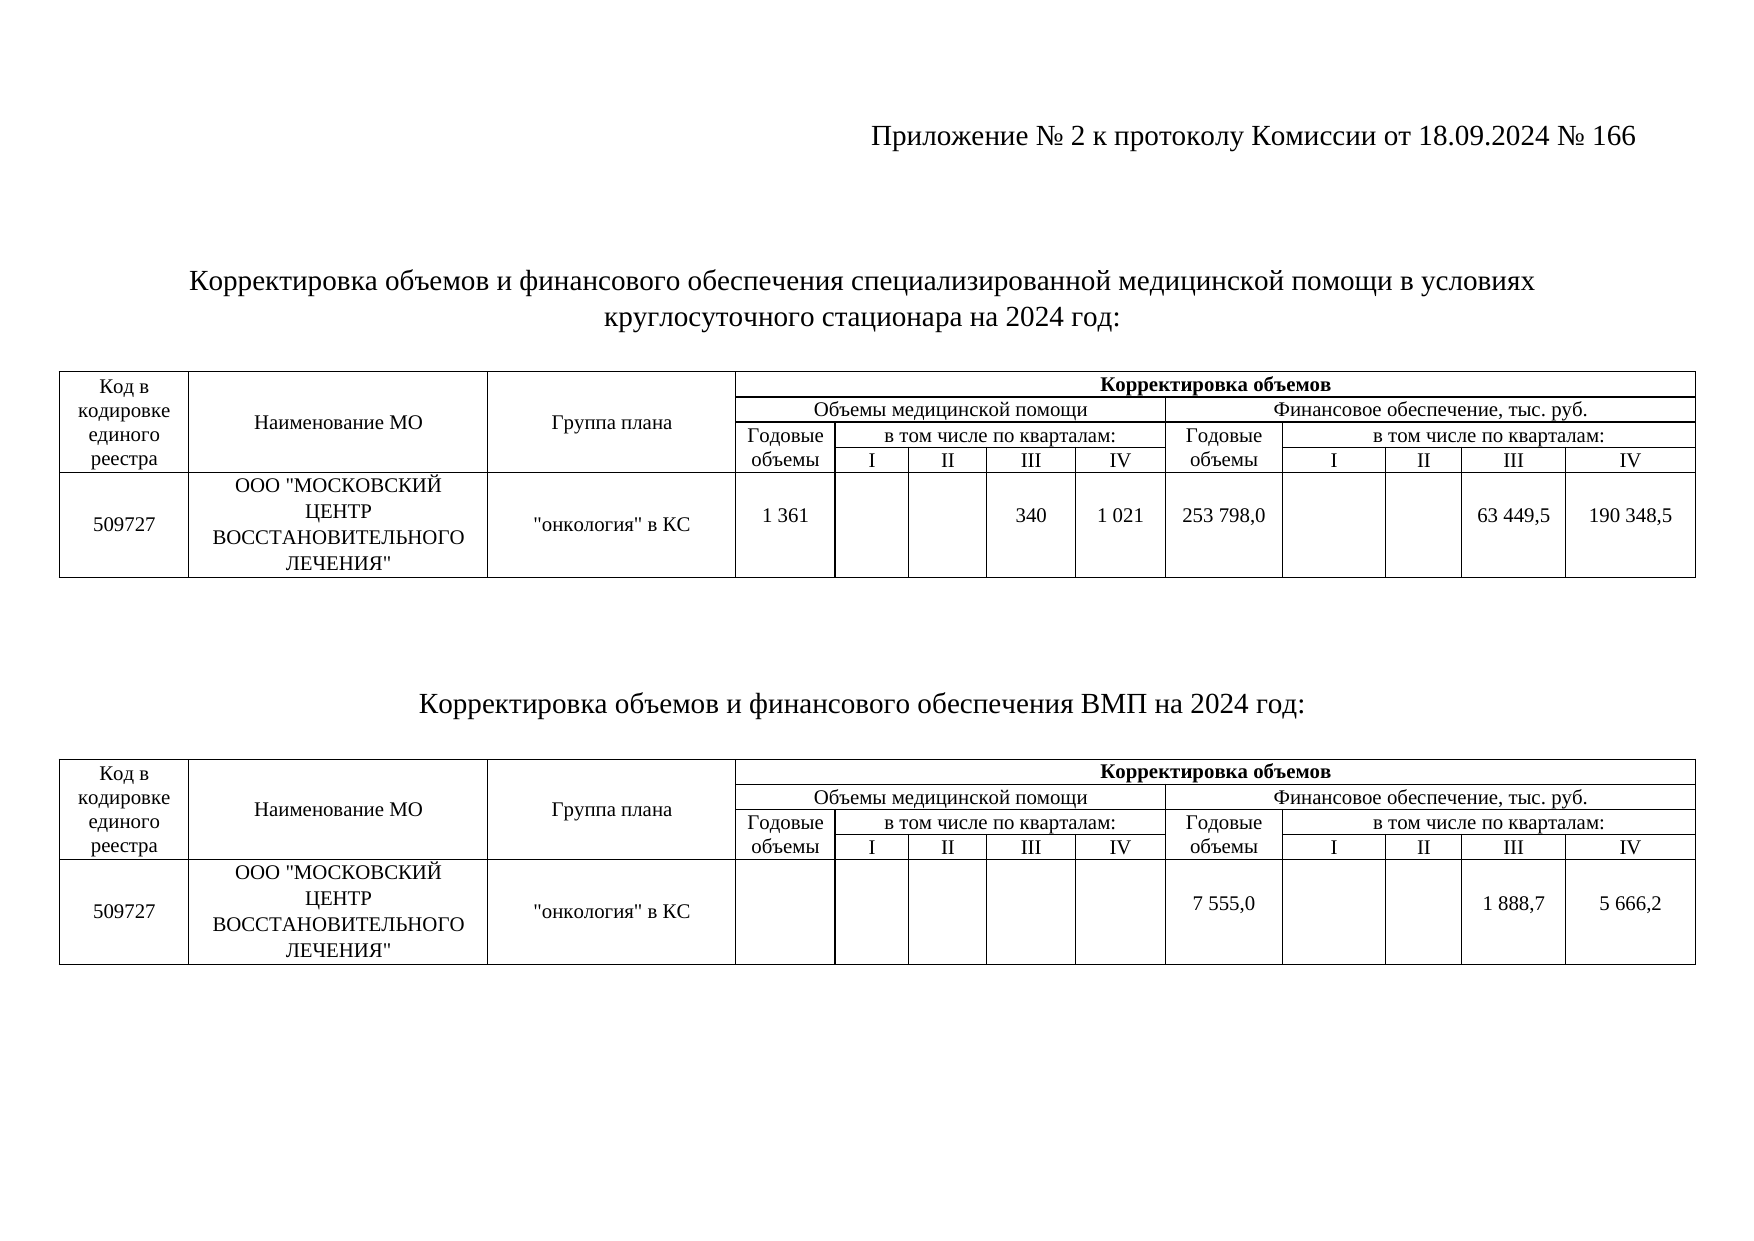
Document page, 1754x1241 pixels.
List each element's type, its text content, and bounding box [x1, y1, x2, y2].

text Корректировка объемов и финансового обеспечения специализированной медицинской помощи в условиях круглосуточного стационара на 2024 год: [89, 263, 1636, 332]
table_cell [836, 473, 908, 577]
table_cell Годовые объемы [1166, 423, 1282, 472]
table_cell II [1386, 448, 1461, 472]
table_header Корректировка объемов [736, 760, 1695, 783]
table_cell I [836, 835, 908, 859]
table_cell "онкология" в КС [488, 473, 735, 577]
table_cell II [1386, 835, 1461, 859]
table_cell IV [1076, 835, 1165, 859]
table_header Наименование МО [189, 372, 487, 472]
table_cell 509727 [60, 473, 188, 577]
table_cell Годовые объемы [736, 423, 834, 472]
table_cell 253 798,0 [1166, 473, 1282, 577]
table_cell III [1462, 448, 1565, 472]
table_cell 1 021 [1076, 473, 1165, 577]
table_cell [987, 860, 1075, 964]
table_cell 1 888,7 [1462, 860, 1565, 964]
table_cell [1386, 860, 1461, 964]
table_cell ООО "МОСКОВСКИЙ ЦЕНТР ВОССТАНОВИТЕЛЬНОГО ЛЕЧЕНИЯ" [189, 473, 487, 577]
table_cell II [909, 448, 986, 472]
table_cell Годовые объемы [736, 810, 834, 859]
table_cell III [987, 835, 1075, 859]
table_cell I [836, 448, 908, 472]
table_cell Финансовое обеспечение, тыс. руб. [1166, 398, 1695, 421]
table_cell Финансовое обеспечение, тыс. руб. [1166, 785, 1695, 809]
table_header Группа плана [488, 372, 735, 472]
table_header Группа плана [488, 760, 735, 859]
table_cell [909, 860, 986, 964]
table_cell III [987, 448, 1075, 472]
table_cell 63 449,5 [1462, 473, 1565, 577]
text Корректировка объемов и финансового обеспечения ВМП на 2024 год: [89, 686, 1636, 720]
table_header Код в кодировке единого реестра [60, 760, 188, 859]
table_cell ООО "МОСКОВСКИЙ ЦЕНТР ВОССТАНОВИТЕЛЬНОГО ЛЕЧЕНИЯ" [189, 860, 487, 964]
table_cell [909, 473, 986, 577]
table_cell II [909, 835, 986, 859]
table_cell IV [1076, 448, 1165, 472]
table_cell III [1462, 835, 1565, 859]
table_cell в том числе по кварталам: [1283, 810, 1695, 834]
table_cell "онкология" в КС [488, 860, 735, 964]
table_cell [1386, 473, 1461, 577]
table_cell Годовые объемы [1166, 810, 1282, 859]
table_cell в том числе по кварталам: [836, 423, 1165, 447]
table_cell Объемы медицинской помощи [736, 398, 1165, 421]
table_cell I [1283, 835, 1385, 859]
table_cell [1283, 473, 1385, 577]
table_cell 1 361 [736, 473, 834, 577]
table_cell [736, 860, 834, 964]
table_cell IV [1566, 448, 1695, 472]
table_header Наименование МО [189, 760, 487, 859]
table_cell в том числе по кварталам: [1283, 423, 1695, 447]
table_cell I [1283, 448, 1385, 472]
table_header Код в кодировке единого реестра [60, 372, 188, 472]
table_cell Объемы медицинской помощи [736, 785, 1165, 809]
table_cell 5 666,2 [1566, 860, 1695, 964]
table_cell [1076, 860, 1165, 964]
text Приложение № 2 к протоколу Комиссии от 18.09.2024 № 166 [89, 118, 1636, 152]
table_cell [1283, 860, 1385, 964]
table_cell 340 [987, 473, 1075, 577]
table_cell [836, 860, 908, 964]
table_cell 509727 [60, 860, 188, 964]
table_cell в том числе по кварталам: [836, 810, 1165, 834]
table_cell IV [1566, 835, 1695, 859]
table_header Корректировка объемов [736, 372, 1695, 396]
table_cell 7 555,0 [1166, 860, 1282, 964]
table_cell 190 348,5 [1566, 473, 1695, 577]
